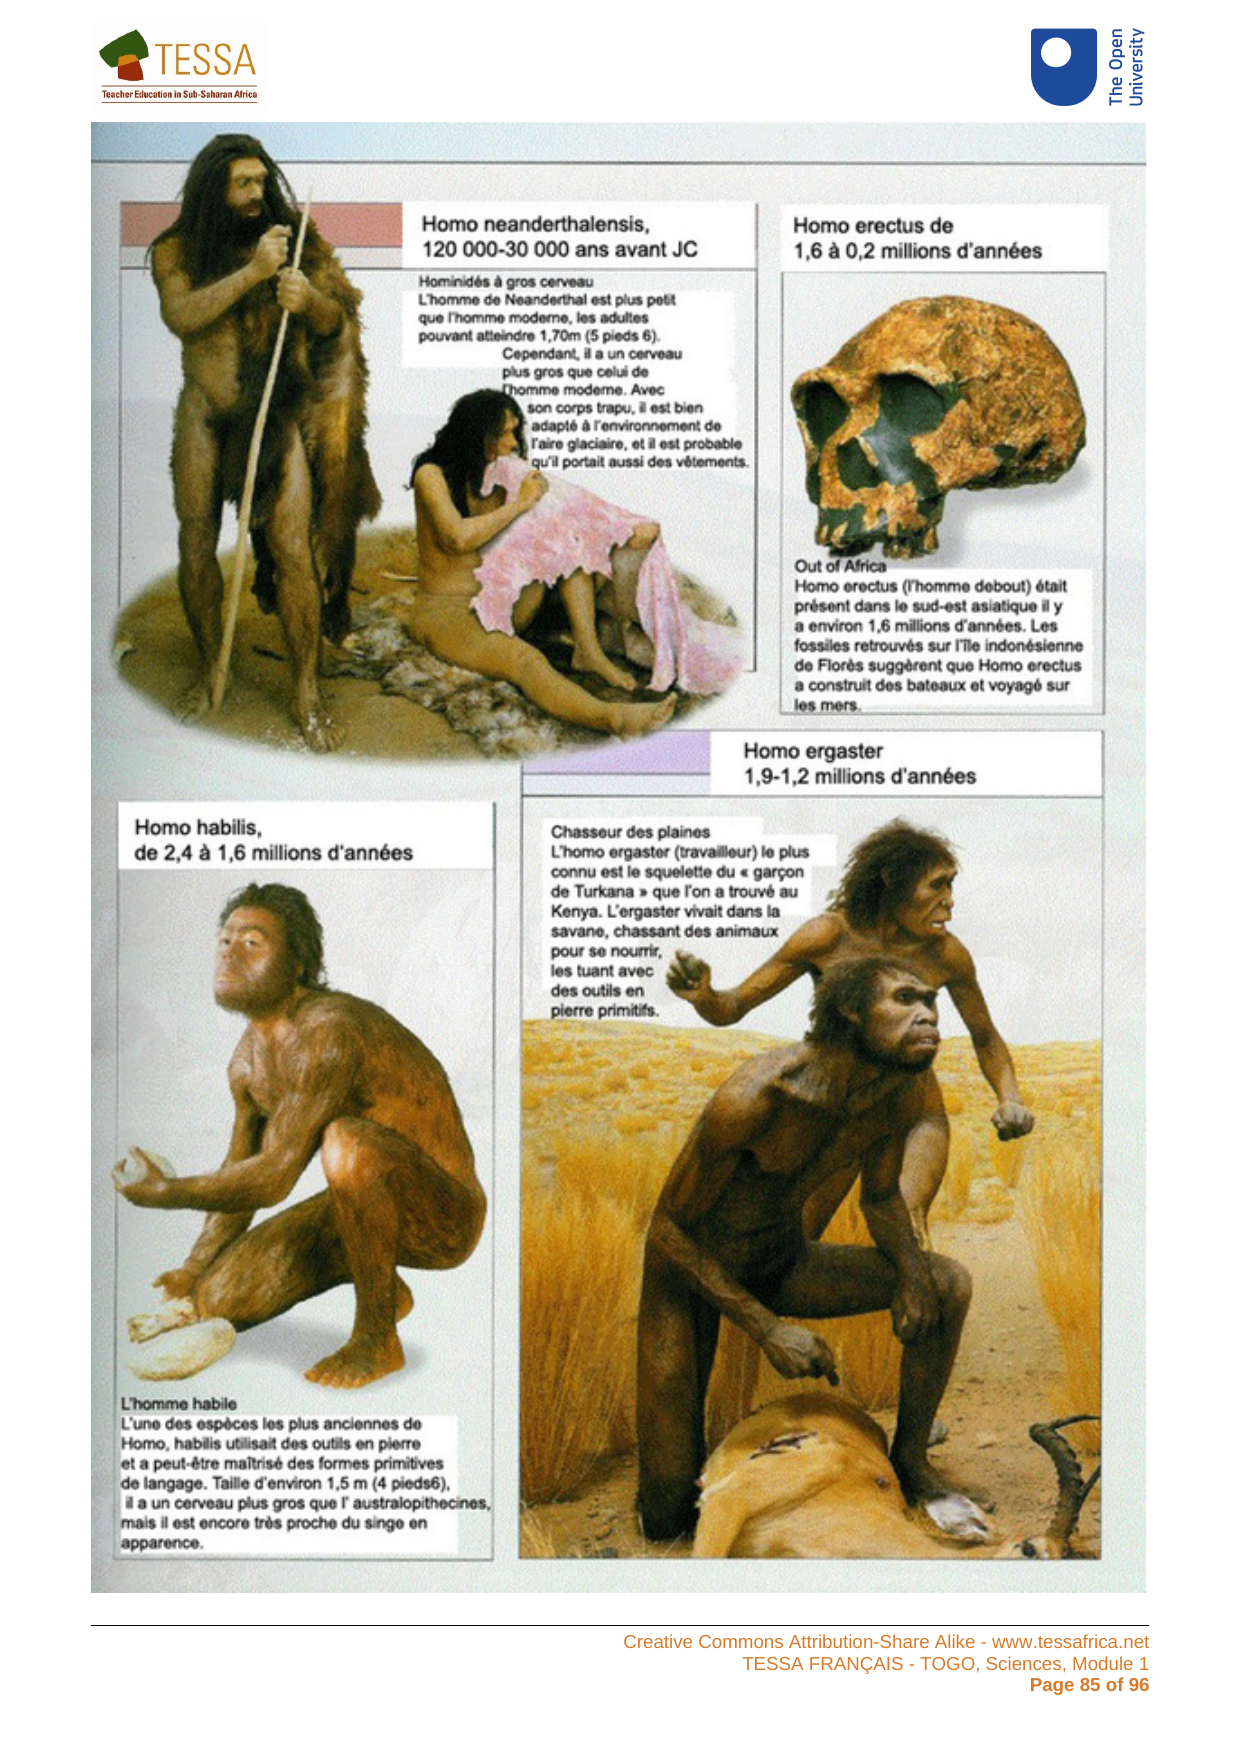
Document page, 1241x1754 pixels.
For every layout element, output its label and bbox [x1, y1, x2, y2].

picture [1031, 28, 1145, 106]
picture [91, 22, 266, 114]
picture [91, 122, 1147, 1593]
